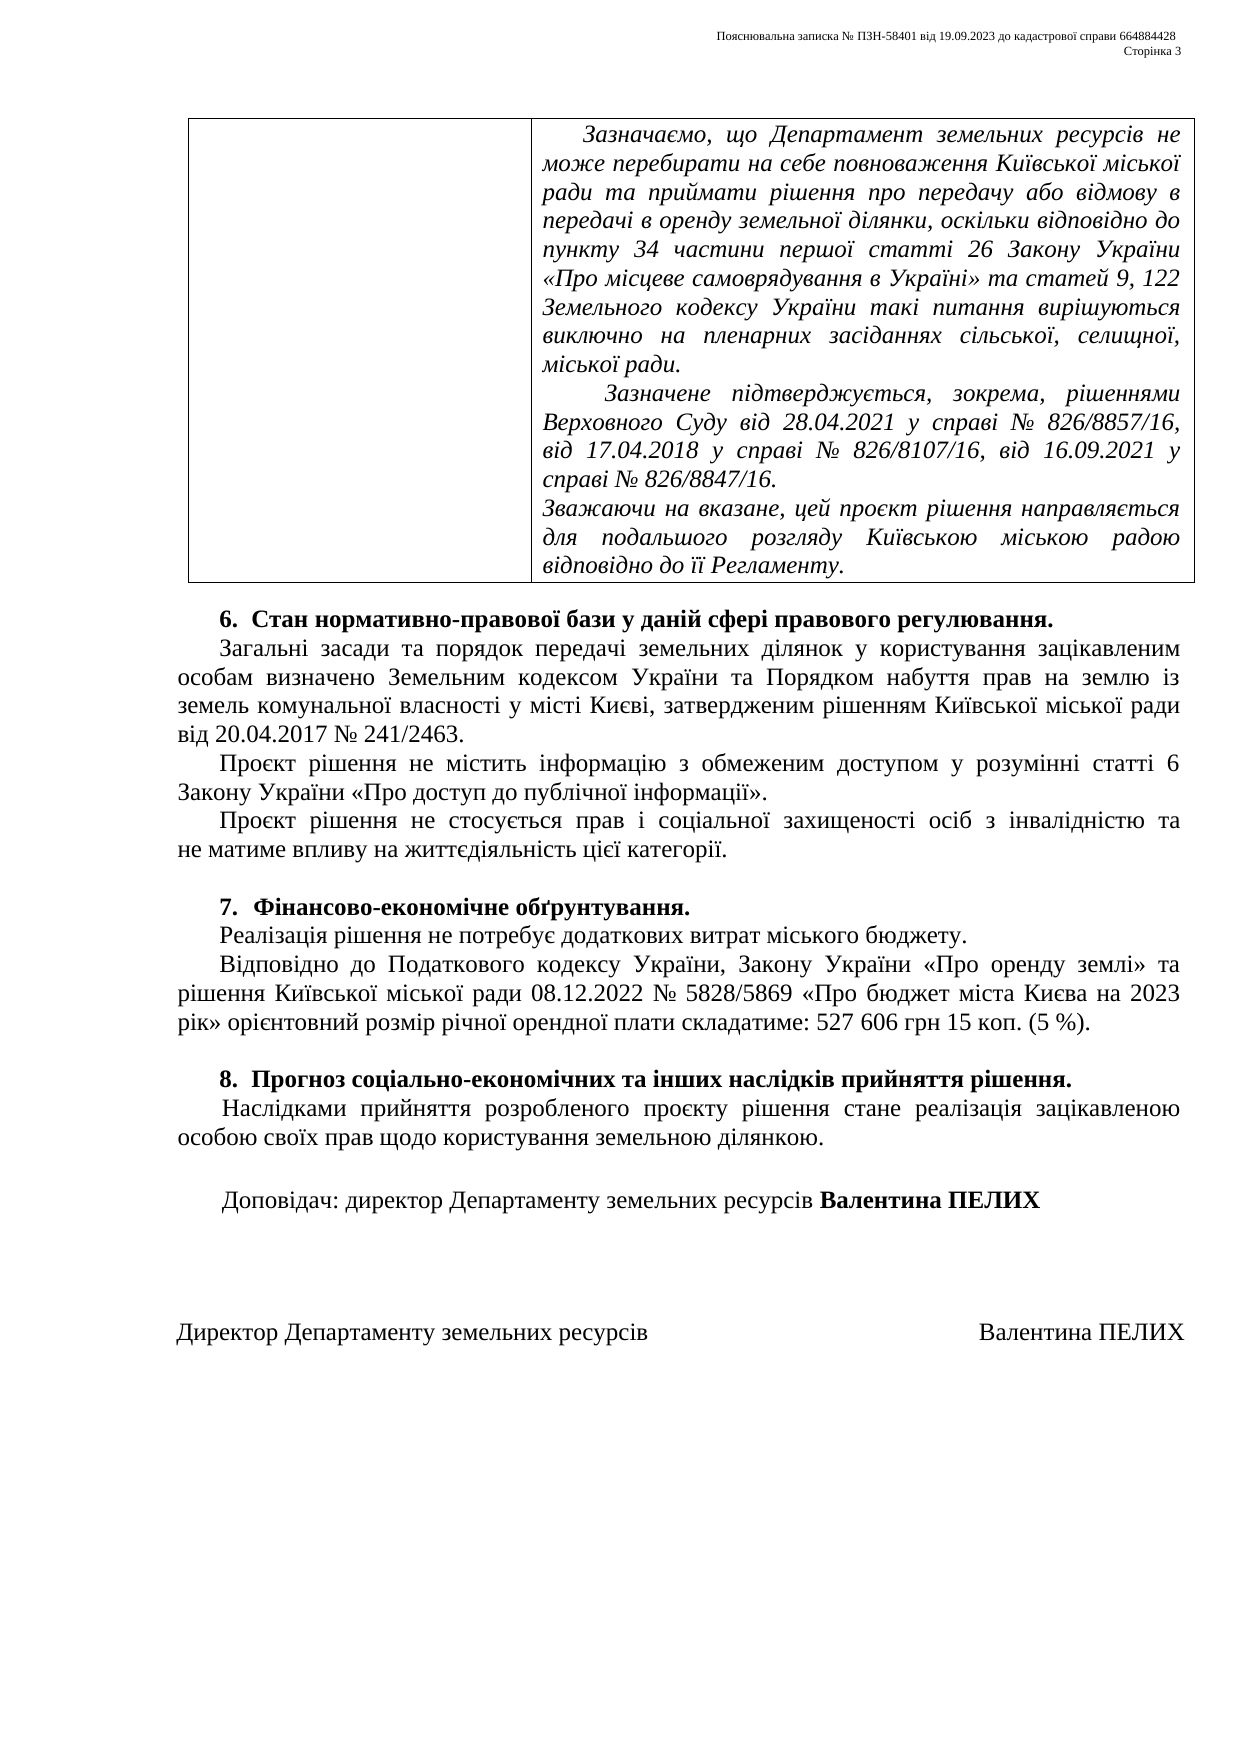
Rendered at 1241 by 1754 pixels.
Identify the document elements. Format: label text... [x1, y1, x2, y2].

table_cell [189, 119, 531, 582]
table_cell Зазначаємо, що Департамент земельних ресурсів не може перебирати на себе повноваження Київської міської ради та приймати рішення про передачу або відмову в передачі в оренду земельної ділянки, оскільки відповідно до пункту 34 частини першої статті 26 Закону України «Про місцеве самоврядування в Україні» та статей 9, 122 Земельного кодексу України такі питання вирішуються виключно на пленарних засіданнях сільської, селищної, міської ради. Зазначене підтверджується, зокрема, рішеннями Верховного Суду від 28.04.2021 у справі № 826/8857/16, від 17.04.2018 у справі № 826/8107/16, від 16.09.2021 у справі № 826/8847/16. Зважаючи на вказане, цей проєкт рішення направляється для подальшого розгляду Київською міською радою відповідно до її Регламенту. [532, 119, 1194, 582]
text Відповідно до Податкового кодексу України, Закону України «Про оренду землі» та рішення Київської міської ради 08.12.2022 № 5828/5869 «Про бюджет міста Києва на 2023 рік» орієнтовний розмір річної орендної плати складатиме: 527 606 грн 15 коп. (5 %). [177, 949, 1181, 1036]
list Прогноз соціально-економічних та інших наслідків прийняття рішення. [177, 1064, 1181, 1093]
table_header Валентина ПЕЛИХ [679, 1318, 1196, 1387]
text Проєкт рішення не стосується прав і соціальної захищеності осіб з інвалідністю та не матиме впливу на життєдіяльність цієї категорії. [177, 806, 1181, 863]
text Загальні засади та порядок передачі земельних ділянок у користування зацікавленим особам визначено Земельним кодексом України та Порядком набуття прав на землю із земель комунальної власності у місті Києві, затвердженим рішенням Київської міської ради від 20.04.2017 № 241/2463. [177, 633, 1181, 748]
text Реалізація рішення не потребує додаткових витрат міського бюджету. [177, 921, 1181, 949]
text Доповідач: директор Департаменту земельних ресурсів Валентина ПЕЛИХ [177, 1186, 1181, 1214]
list Фінансово-економічне обґрунтування. [177, 892, 1181, 921]
text Проєкт рішення не містить інформацію з обмеженим доступом у розумінні статті 6 Закону України «Про доступ до публічної інформації». [177, 748, 1181, 806]
list Стан нормативно-правової бази у даній сфері правового регулювання. [177, 604, 1181, 633]
text Наслідками прийняття розробленого проєкту рішення стане реалізація зацікавленою особою своїх прав щодо користування земельною ділянкою. [177, 1093, 1181, 1151]
table_header Директор Департаменту земельних ресурсів [177, 1318, 679, 1387]
